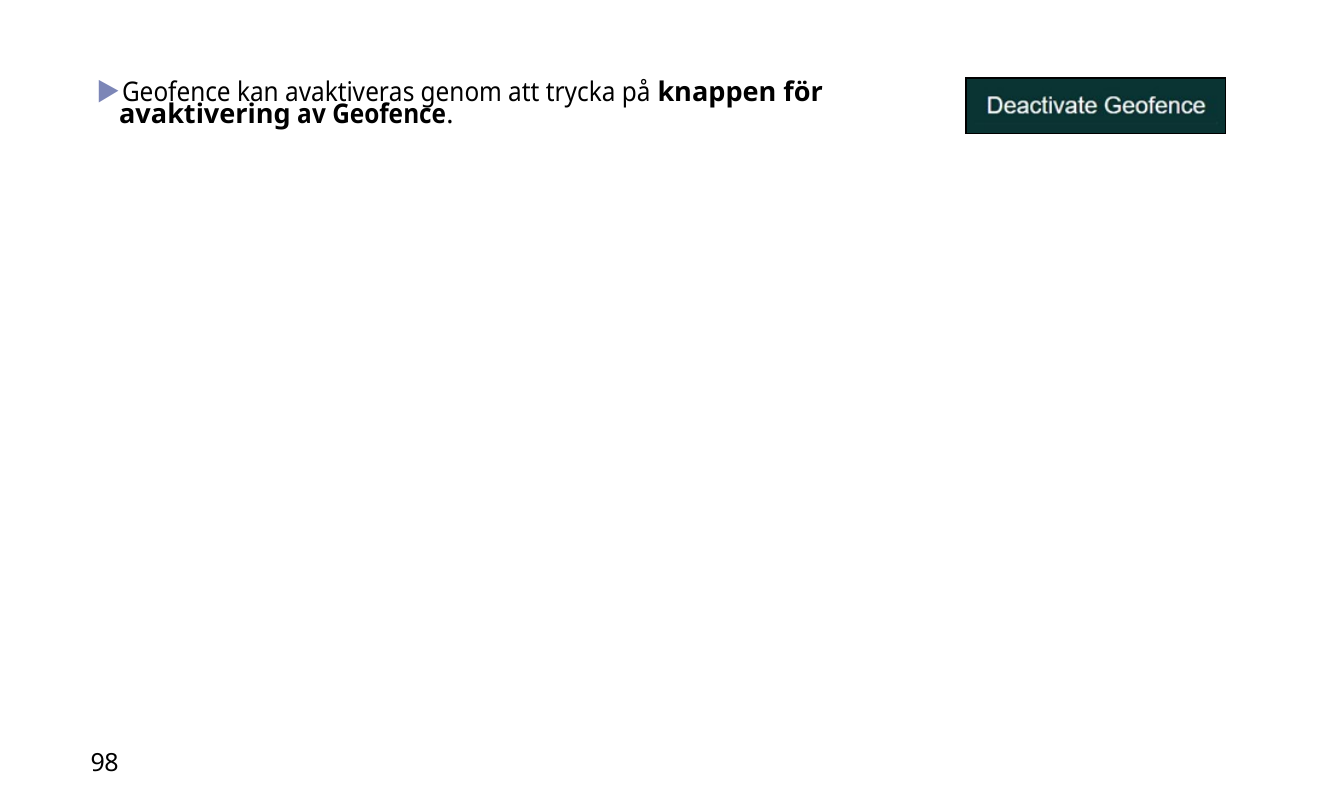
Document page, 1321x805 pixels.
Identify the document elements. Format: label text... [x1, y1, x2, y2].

list Geofence kan avaktiveras genom att trycka på knappen för avaktivering av Geofence. [96, 81, 866, 131]
picture [967, 79, 1225, 133]
